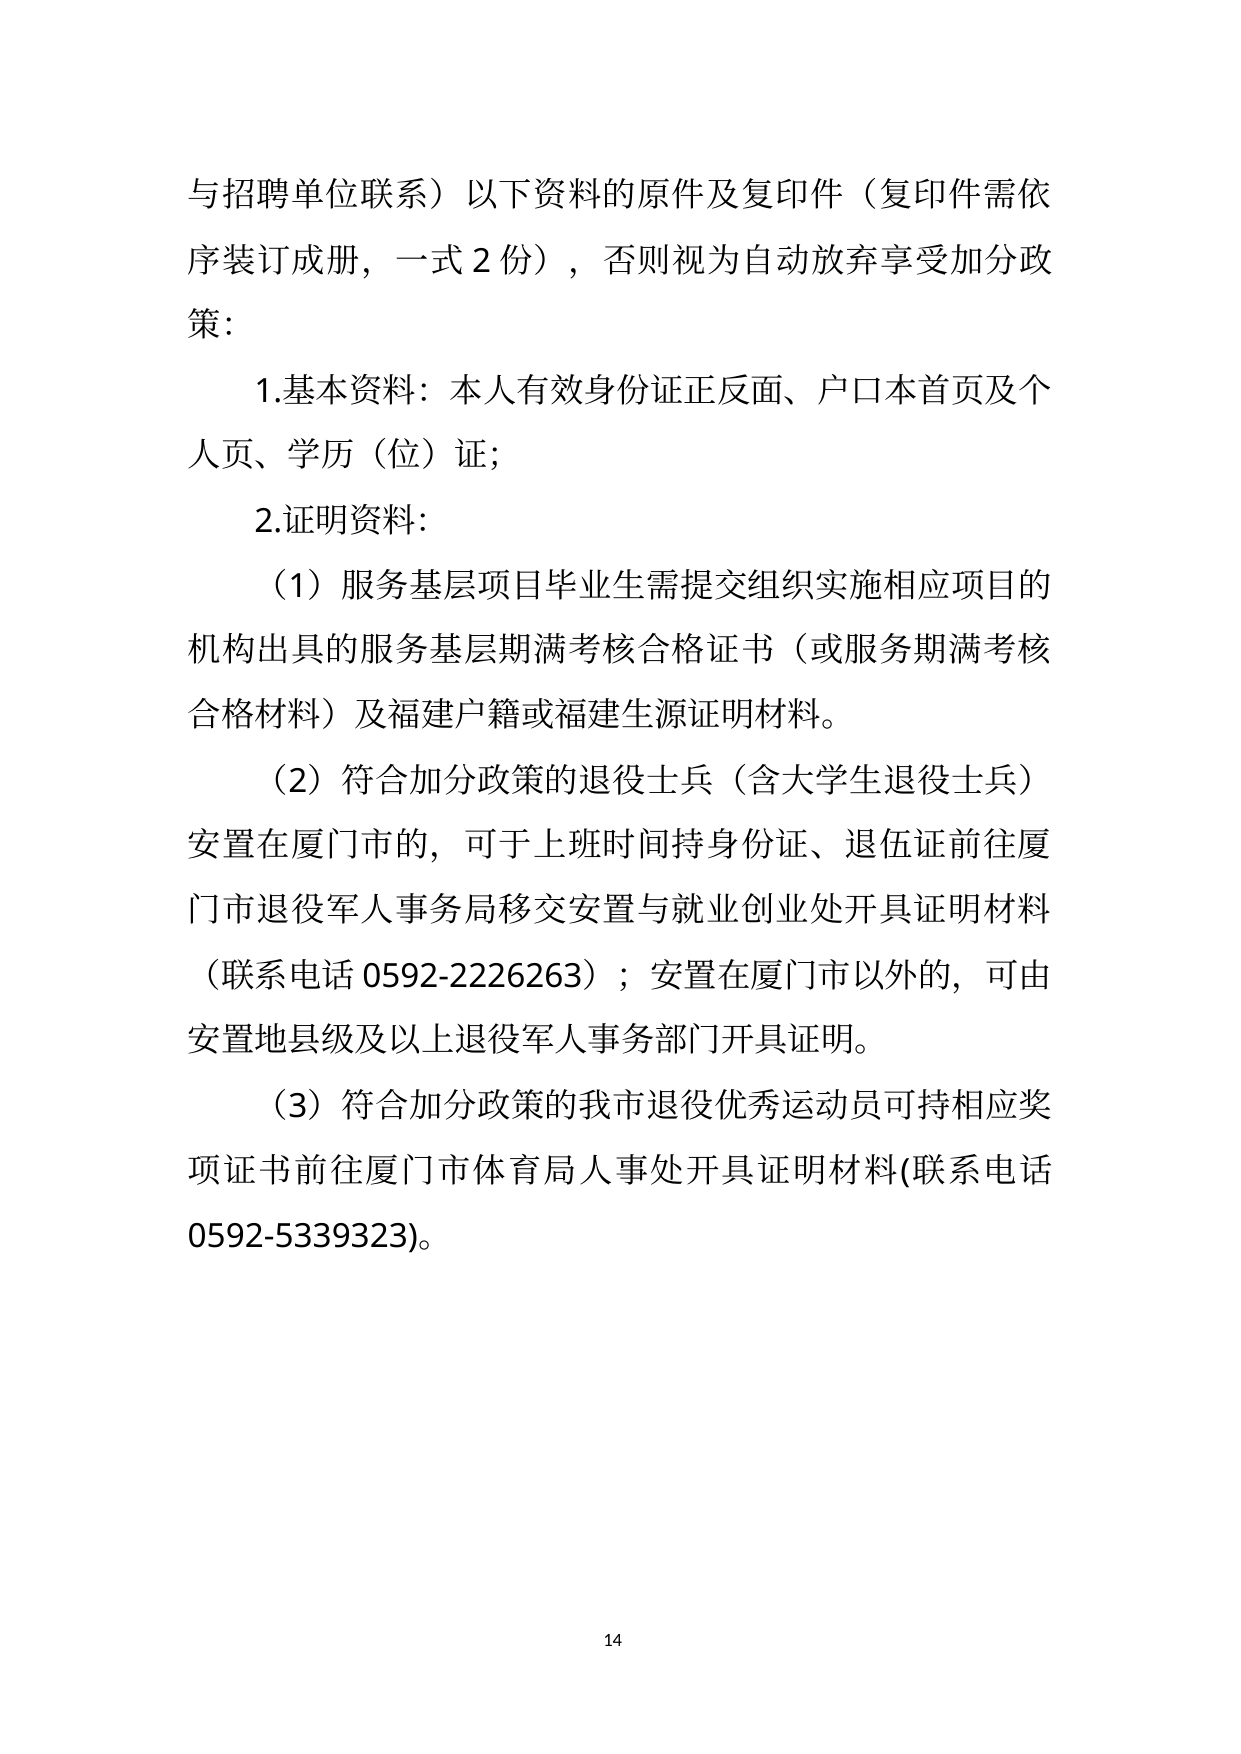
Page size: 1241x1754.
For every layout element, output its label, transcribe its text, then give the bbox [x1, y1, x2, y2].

text （2）符合加分政策的退役士兵（含大学生退役士兵）安置在厦门市的，可于上班时间持身份证、退伍证前往厦门市退役军人事务局移交安置与就业创业处开具证明材料（联系电话0592-2226263）；安置在厦门市以外的，可由安置地县级及以上退役军人事务部门开具证明。 [187, 747, 1053, 1072]
text （3）符合加分政策的我市退役优秀运动员可持相应奖项证书前往厦门市体育局人事处开具证明材料(联系电话0592-5339323)。 [187, 1072, 1053, 1267]
text （1）服务基层项目毕业生需提交组织实施相应项目的机构出具的服务基层期满考核合格证书（或服务期满考核合格材料）及福建户籍或福建生源证明材料。 [187, 552, 1053, 747]
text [187, 162, 1053, 357]
text 2.证明资料： [187, 487, 1053, 552]
text 1.基本资料：本人有效身份证正反面、户口本首页及个人页、学历（位）证； [187, 357, 1053, 487]
